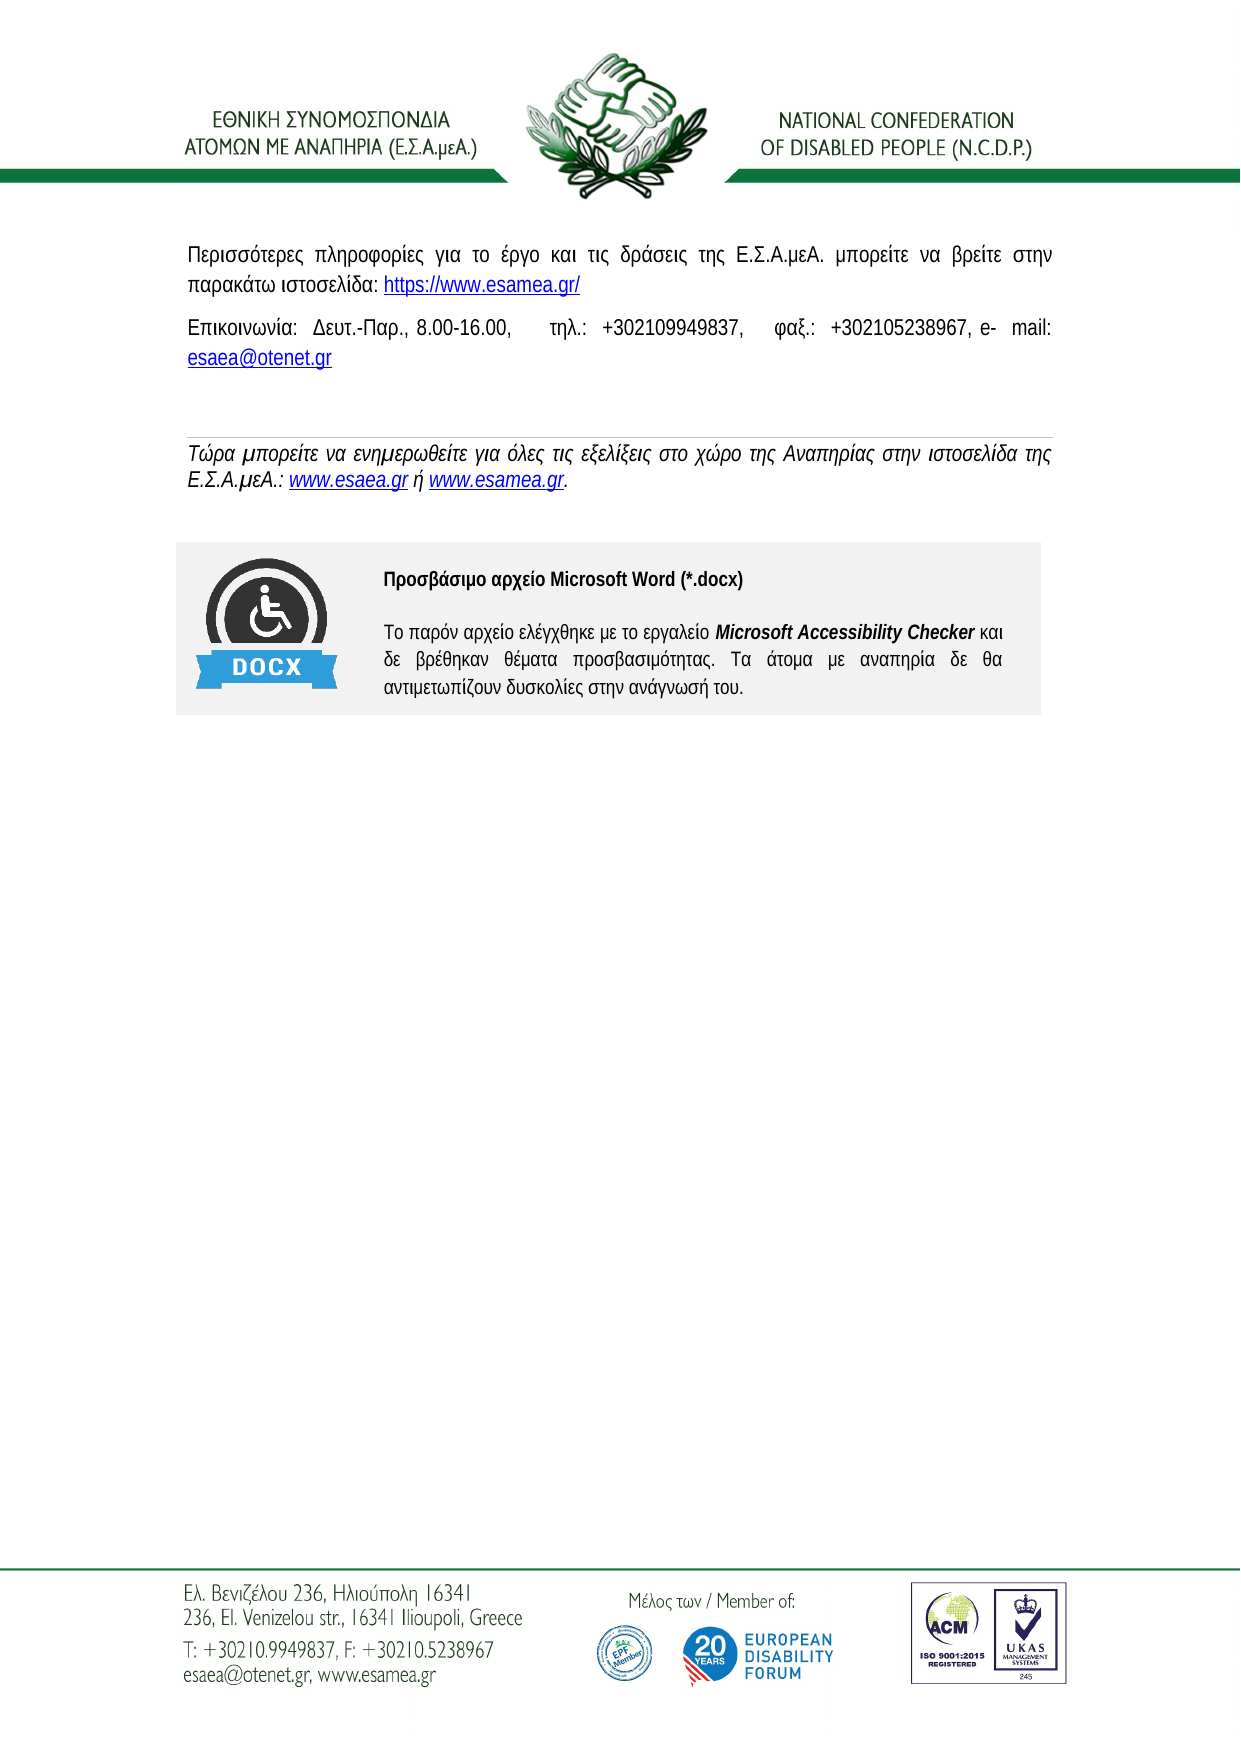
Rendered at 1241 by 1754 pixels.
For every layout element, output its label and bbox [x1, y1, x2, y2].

picture [0, 1556, 1240, 1738]
picture [192, 548, 342, 699]
picture [0, 0, 1240, 237]
